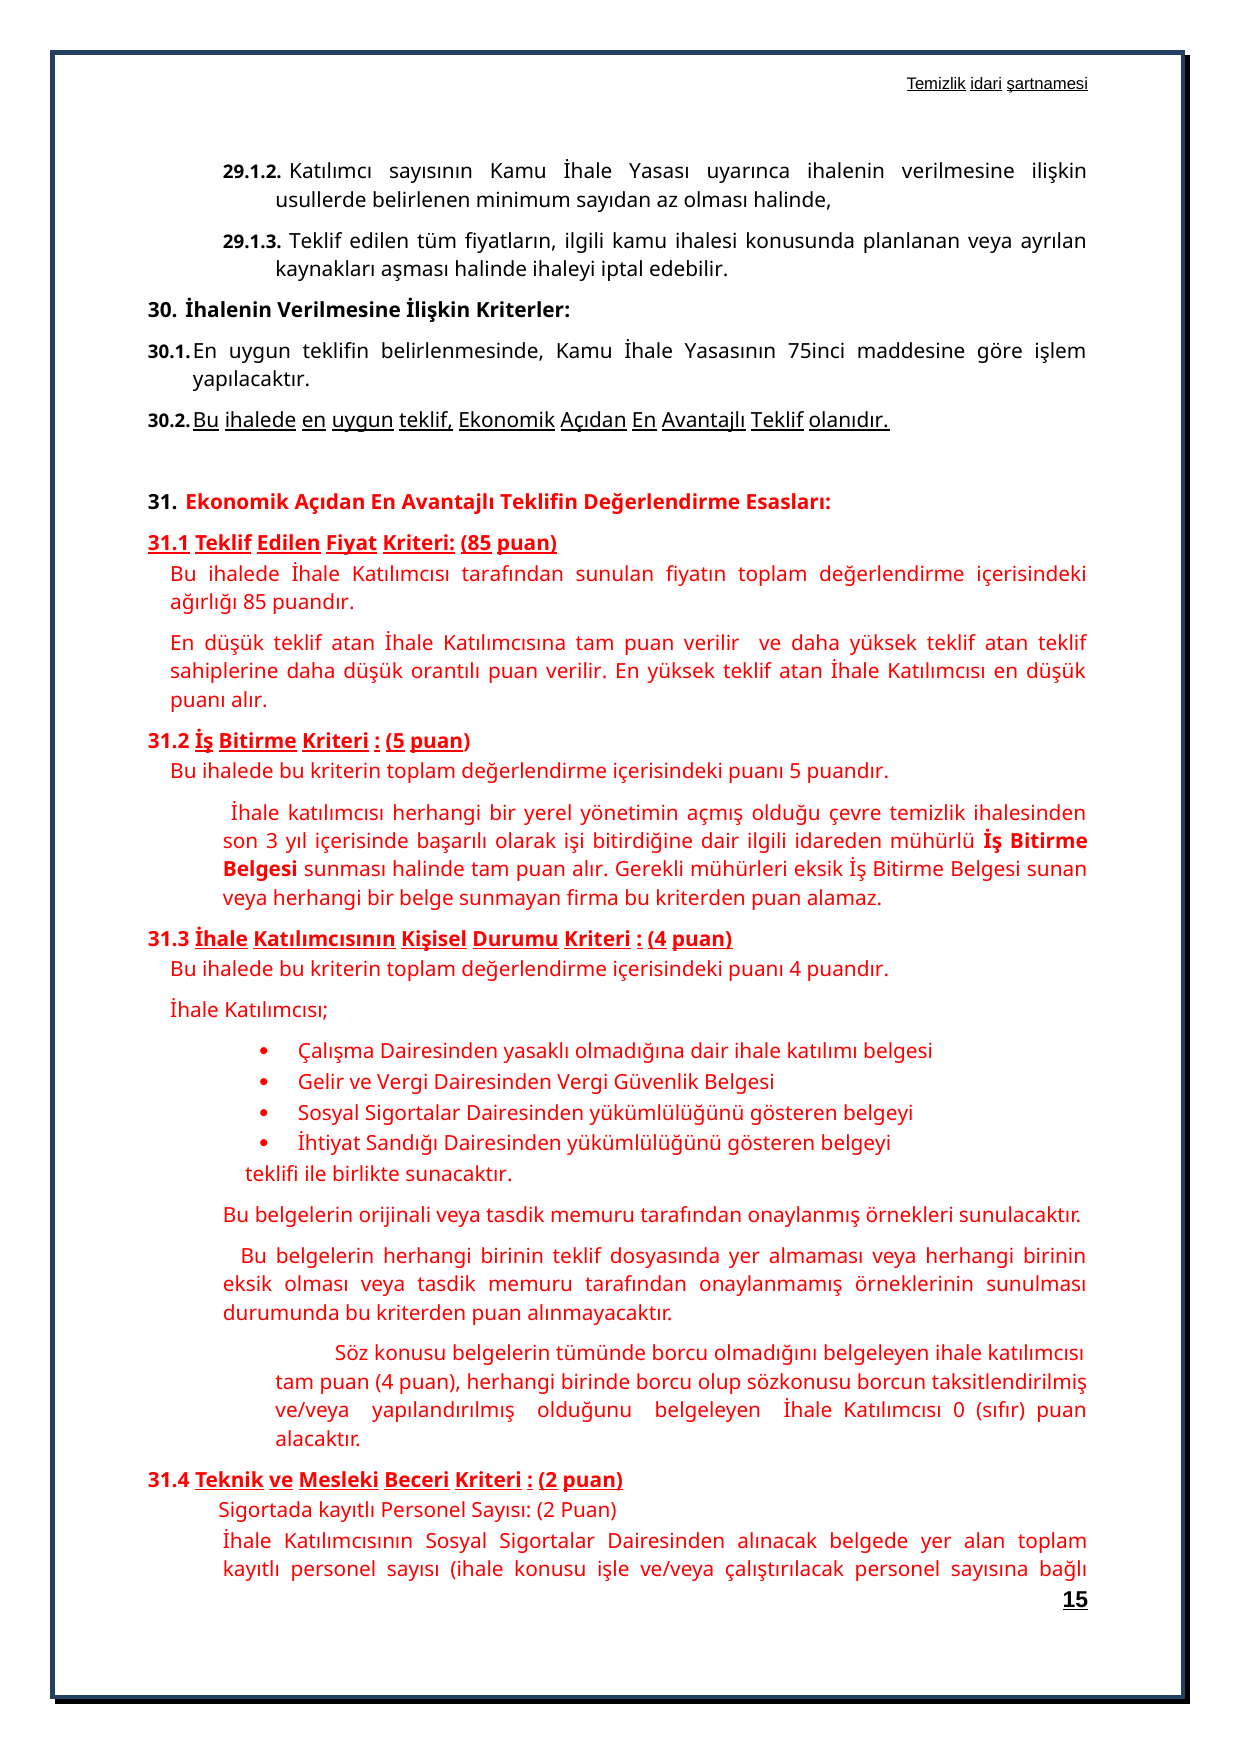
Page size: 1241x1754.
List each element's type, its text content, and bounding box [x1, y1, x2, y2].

text Bu ihalede bu kriterin toplam değerlendirme içerisindeki puanı 5 puandır. [170, 757, 1088, 785]
text En düşük teklif atan İhale Katılımcısına tam puan verilir ve daha yüksek teklif atan teklif sahiplerine daha düşük orantılı puan verilir. En yüksek teklif atan İhale Katılımcısı en düşük puanı alır. [170, 628, 1088, 713]
list Bu ihalede en uygun teklif, Ekonomik Açıdan En Avantajlı Teklif olanıdır. [148, 405, 1088, 434]
list Ekonomik Açıdan En Avantajlı Teklifin Değerlendirme Esasları: [148, 487, 1088, 516]
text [223, 1526, 1088, 1583]
text Sigortada kayıtlı Personel Sayısı: (2 Puan) [148, 1495, 1088, 1524]
text Söz konusu belgelerin tümünde borcu olmadığını belgeleyen ihale katılımcısı tam puan (4 puan), herhangi birinde borcu olup sözkonusu borcun taksitlendirilmiş ve/veya yapılandırılmış olduğunu belgeleyen İhale Katılımcısı 0 (sıfır) puan alacaktır. [223, 1338, 1088, 1452]
text 31.1 Teklif Edilen Fiyat Kriteri: (85 puan) [148, 528, 1088, 557]
text İhale katılımcısı herhangi bir yerel yönetimin açmış olduğu çevre temizlik ihalesinden son 3 yıl içerisinde başarılı olarak işi bitirdiğine dair ilgili idareden mühürlü İş Bitirme Belgesi sunması halinde tam puan alır. Gerekli mühürleri eksik İş Bitirme Belgesi sunan veya herhangi bir belge sunmayan firma bu kriterden puan alamaz. [206, 798, 1088, 911]
list Teklif edilen tüm fiyatların, ilgili kamu ihalesi konusunda planlanan veya ayrılan kaynakları aşması halinde ihaleyi iptal edebilir. [223, 226, 1088, 283]
list İhalenin Verilmesine İlişkin Kriterler: [148, 295, 1088, 323]
list Çalışma Dairesinden yasaklı olmadığına dair ihale katılımı belgesi [260, 1036, 1088, 1065]
list İhtiyat Sandığı Dairesinden yükümlülüğünü gösteren belgeyi [260, 1128, 1088, 1157]
text Bu ihalede İhale Katılımcısı tarafından sunulan fiyatın toplam değerlendirme içerisindeki ağırlığı 85 puandır. [170, 559, 1088, 616]
text 31.3 İhale Katılımcısının Kişisel Durumu Kriteri : (4 puan) [148, 924, 1088, 952]
text teklifi ile birlikte sunacaktır. [245, 1159, 1088, 1187]
text 31.2 İş Bitirme Kriteri : (5 puan) [148, 726, 1088, 754]
list En uygun teklifin belirlenmesinde, Kamu İhale Yasasının 75inci maddesine göre işlem yapılacaktır. [148, 336, 1088, 393]
text Bu belgelerin orijinali veya tasdik memuru tarafından onaylanmış örnekleri sunulacaktır. [223, 1200, 1088, 1228]
text Bu ihalede bu kriterin toplam değerlendirme içerisindeki puanı 4 puandır. [170, 954, 1088, 983]
list Gelir ve Vergi Dairesinden Vergi Güvenlik Belgesi [260, 1067, 1088, 1095]
text Bu belgelerin herhangi birinin teklif dosyasında yer almaması veya herhangi birinin eksik olması veya tasdik memuru tarafından onaylanmamış örneklerinin sunulması durumunda bu kriterden puan alınmayacaktır. [223, 1241, 1088, 1326]
text 31.4 Teknik ve Mesleki Beceri Kriteri : (2 puan) [148, 1465, 1088, 1493]
text İhale Katılımcısı; [170, 995, 1088, 1024]
list Katılımcı sayısının Kamu İhale Yasası uyarınca ihalenin verilmesine ilişkin usullerde belirlenen minimum sayıdan az olması halinde, [223, 156, 1088, 213]
list Sosyal Sigortalar Dairesinden yükümlülüğünü gösteren belgeyi [260, 1098, 1088, 1126]
